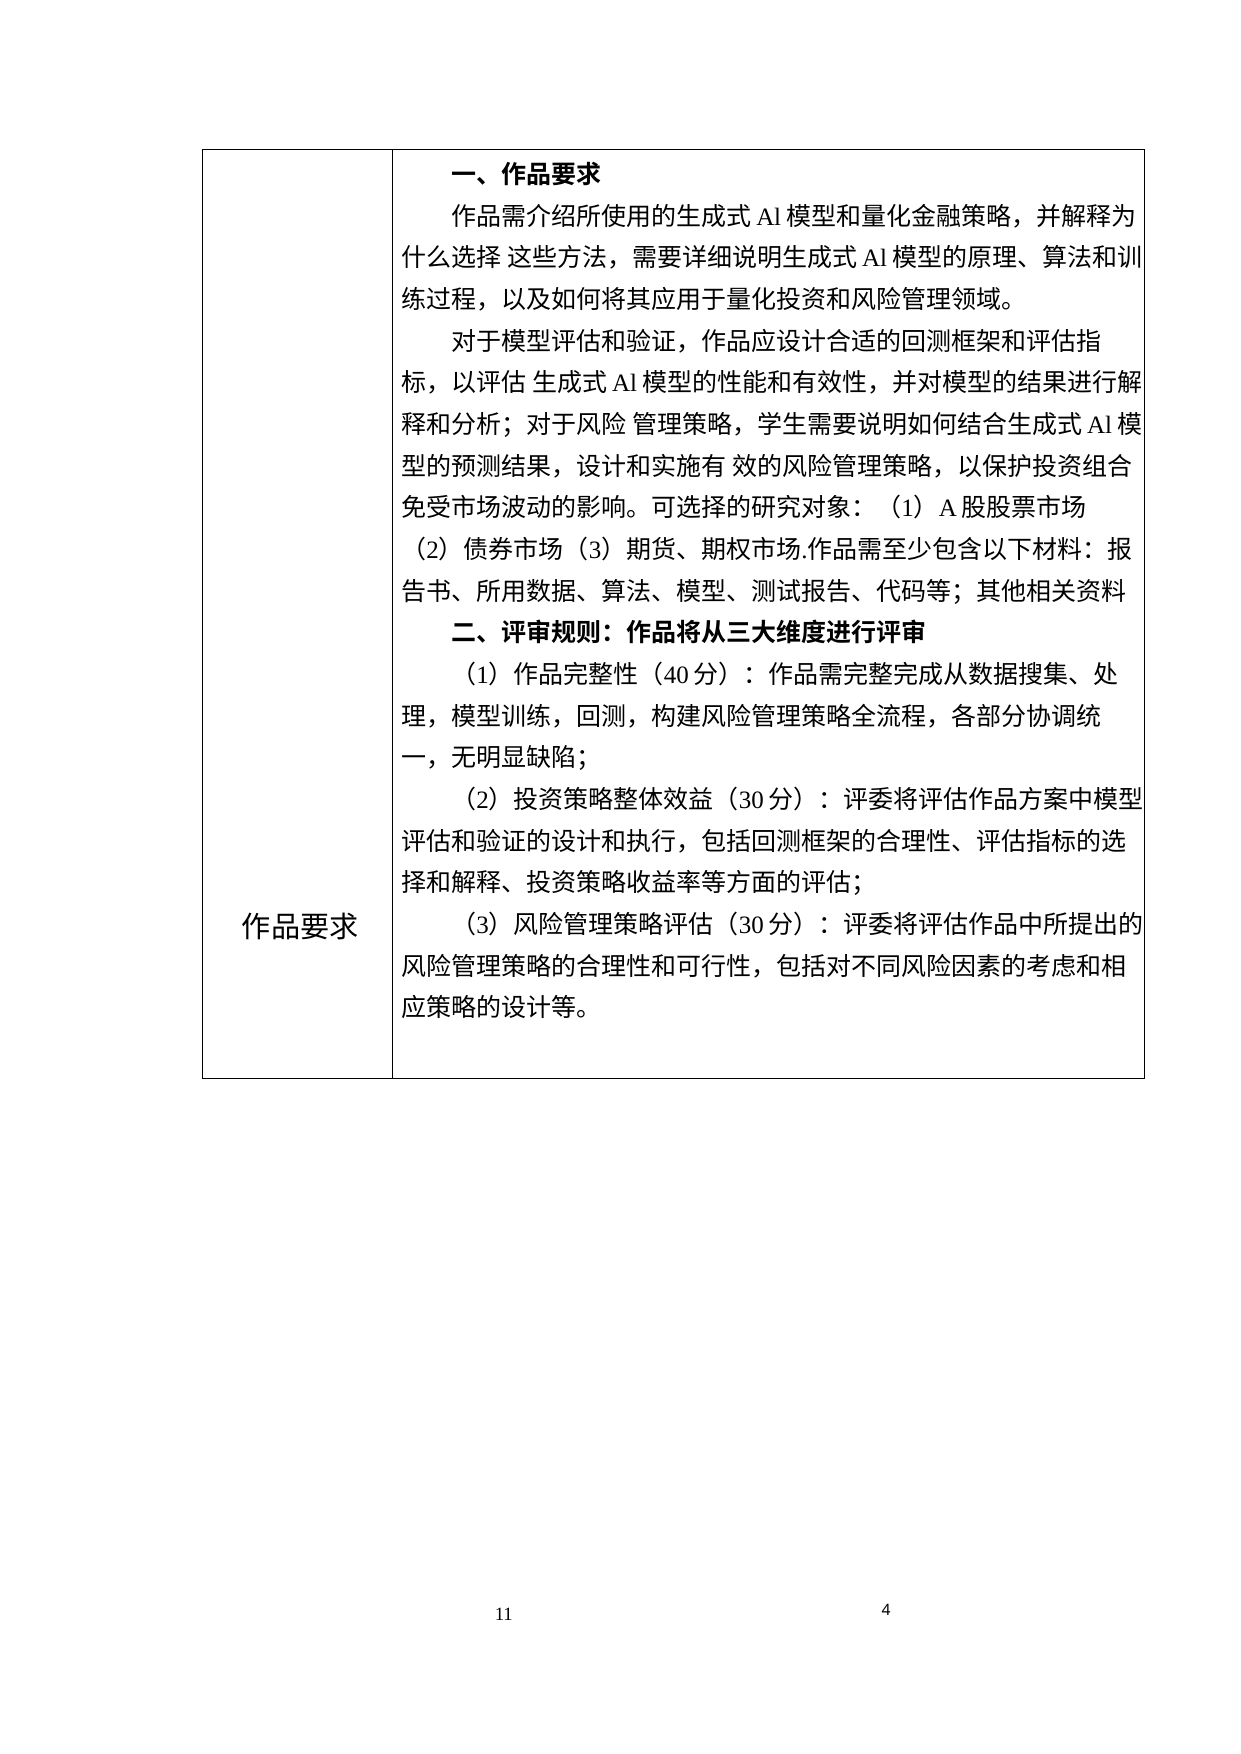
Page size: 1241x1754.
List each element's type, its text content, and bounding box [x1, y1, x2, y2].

table_header 一、作品要求 作品需介绍所使用的生成式Al模型和量化金融策略，并解释为什么选择 这些方法，需要详细说明生成式Al模型的原理、算法和训练过程，以及如何将其应用于量化投资和风险管理领域。 对于模型评估和验证，作品应设计合适的回测框架和评估指标，以评估 生成式Al模型的性能和有效性，并对模型的结果进行解释和分析；对于风险 管理策略，学生需要说明如何结合生成式Al模型的预测结果，设计和实施有 效的风险管理策略，以保护投资组合免受市场波动的影响。可选择的研究对象：（1）A股股票市场（2）债券市场（3）期货、期权市场.作品需至少包含以下材料：报告书、所用数据、算法、模型、测试报告、代码等；其他相关资料 二、评审规则：作品将从三大维度进行评审 （1）作品完整性（40分）：作品需完整完成从数据搜集、处理，模型训练，回测，构建风险管理策略全流程，各部分协调统一，无明显缺陷； （2）投资策略整体效益（30分）：评委将评估作品方案中模型评估和验证的设计和执行，包括回测框架的合理性、评估指标的选择和解释、投资策略收益率等方面的评估； （3）风险管理策略评估（30分）：评委将评估作品中所提出的风险管理策略的合理性和可行性，包括对不同风险因素的考虑和相应策略的设计等。 [393, 150, 1144, 1078]
table_header 作品要求 [203, 150, 392, 1078]
